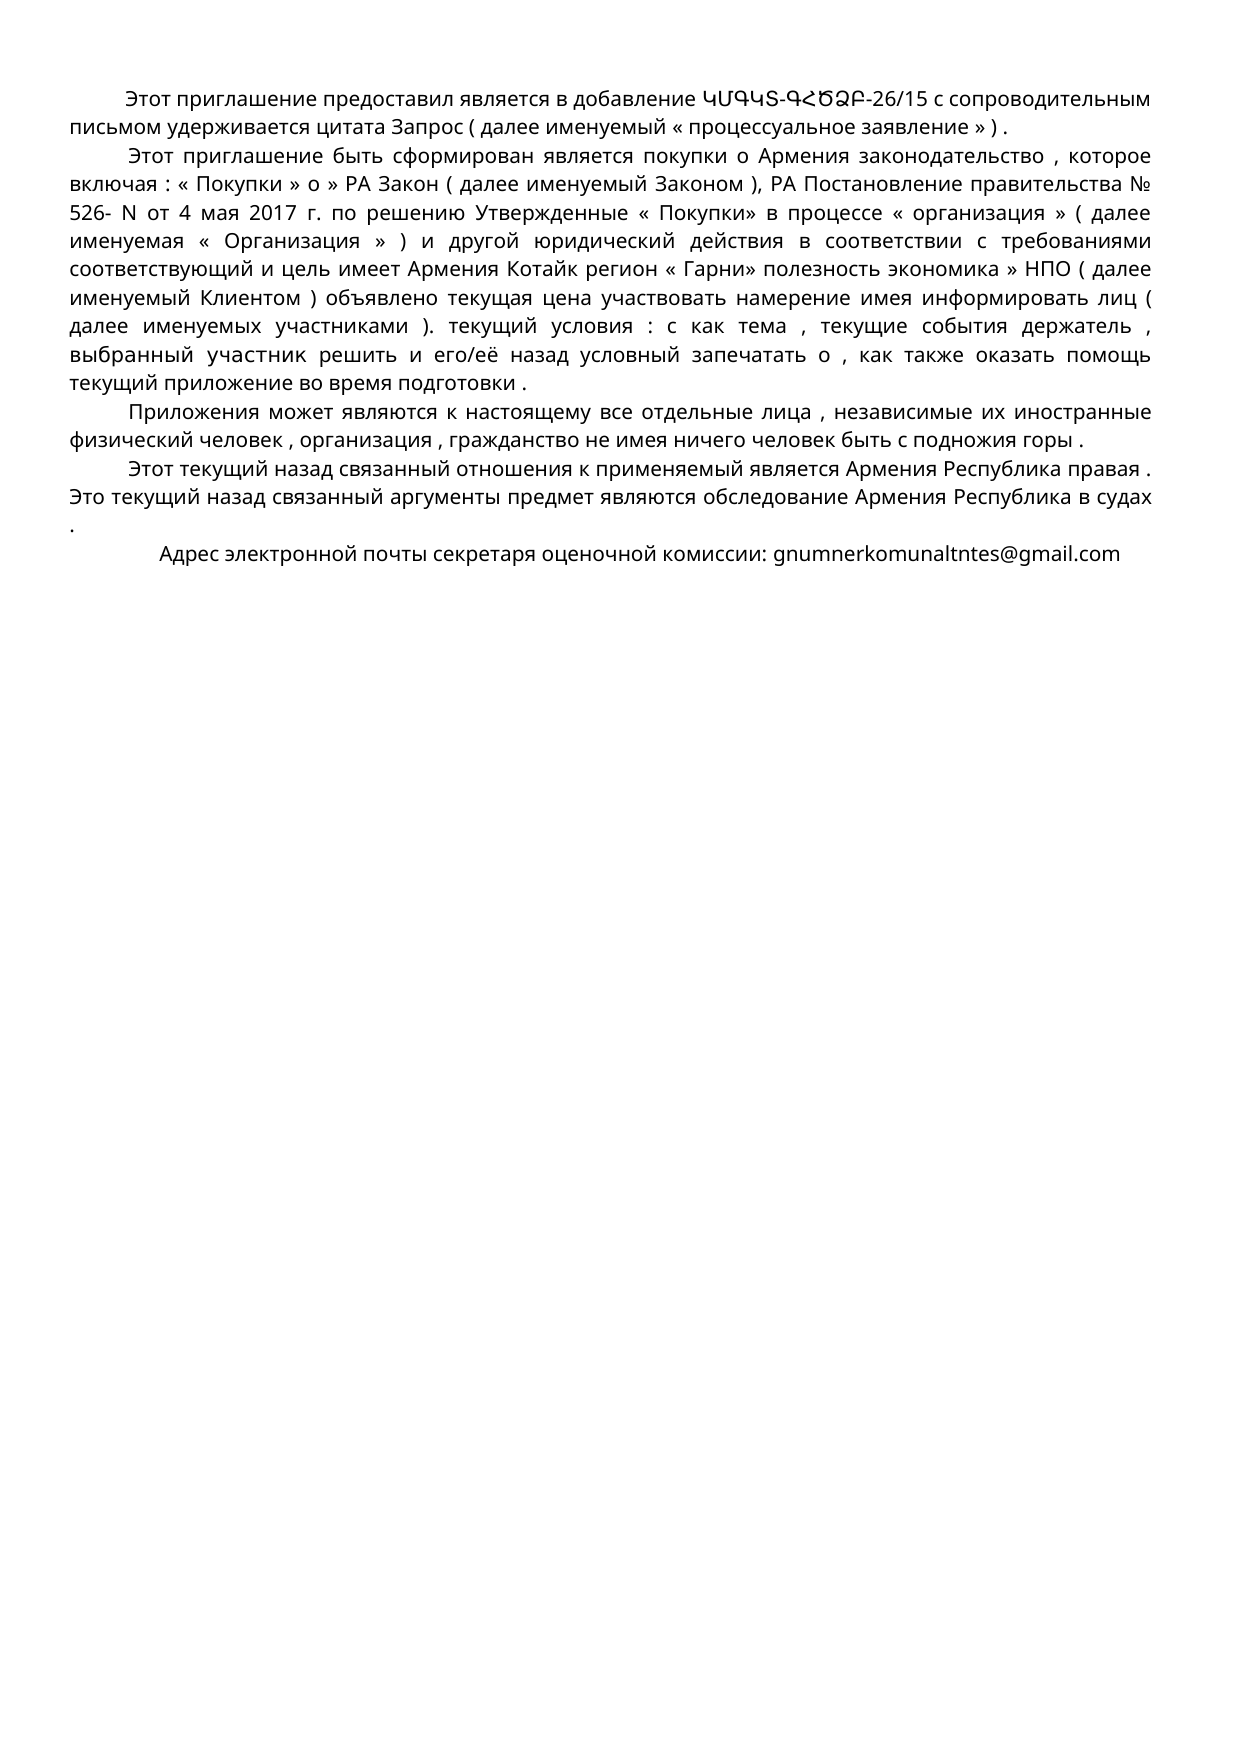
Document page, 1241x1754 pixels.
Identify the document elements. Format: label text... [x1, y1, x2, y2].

text Этот приглашение быть сформирован является покупки о Армения законодательство , которое включая : « Покупки » о » РА Закон ( далее именуемый Законом ), РА Постановление правительства № 526- N от 4 мая 2017 г. по решению Утвержденные « Покупки» в процессе « организация » ( далее именуемая « Организация » ) и​ другой юридический действия в соответствии с требованиями соответствующий и цель имеет Армения Котайк регион « Гарни» полезность экономика » НПО ( далее именуемый Клиентом )​ объявлено текущая цена участвовать намерение имея информировать лиц ( далее именуемых участниками ). текущий условия : c как тема , текущие события держатель , выбранный участник решить и его/её назад условный запечатать о , как также оказать помощь текущий приложение во время подготовки . [69, 141, 1152, 397]
text Этот приглашение предоставил является в добавление ԿՄԳԿՏ-ԳՀԾՁԲ-26/15 с сопроводительным письмом удерживается цитата Запрос ( далее именуемый « процессуальное заявление » ) . [69, 84, 1152, 141]
text Приложения может являются к настоящему все отдельные лица , независимые их иностранные физический человек , организация , гражданство не имея ничего человек быть с подножия горы . [69, 397, 1152, 454]
text Адрес электронной почты секретаря оценочной комиссии: gnumnerkomunaltntes@gmail.com ЧАСТЬ I [69, 539, 1152, 567]
text Этот текущий назад связанный отношения к применяемый является Армения Республика правая . Это текущий назад связанный аргументы предмет являются обследование Армения Республика в судах . [69, 454, 1152, 539]
